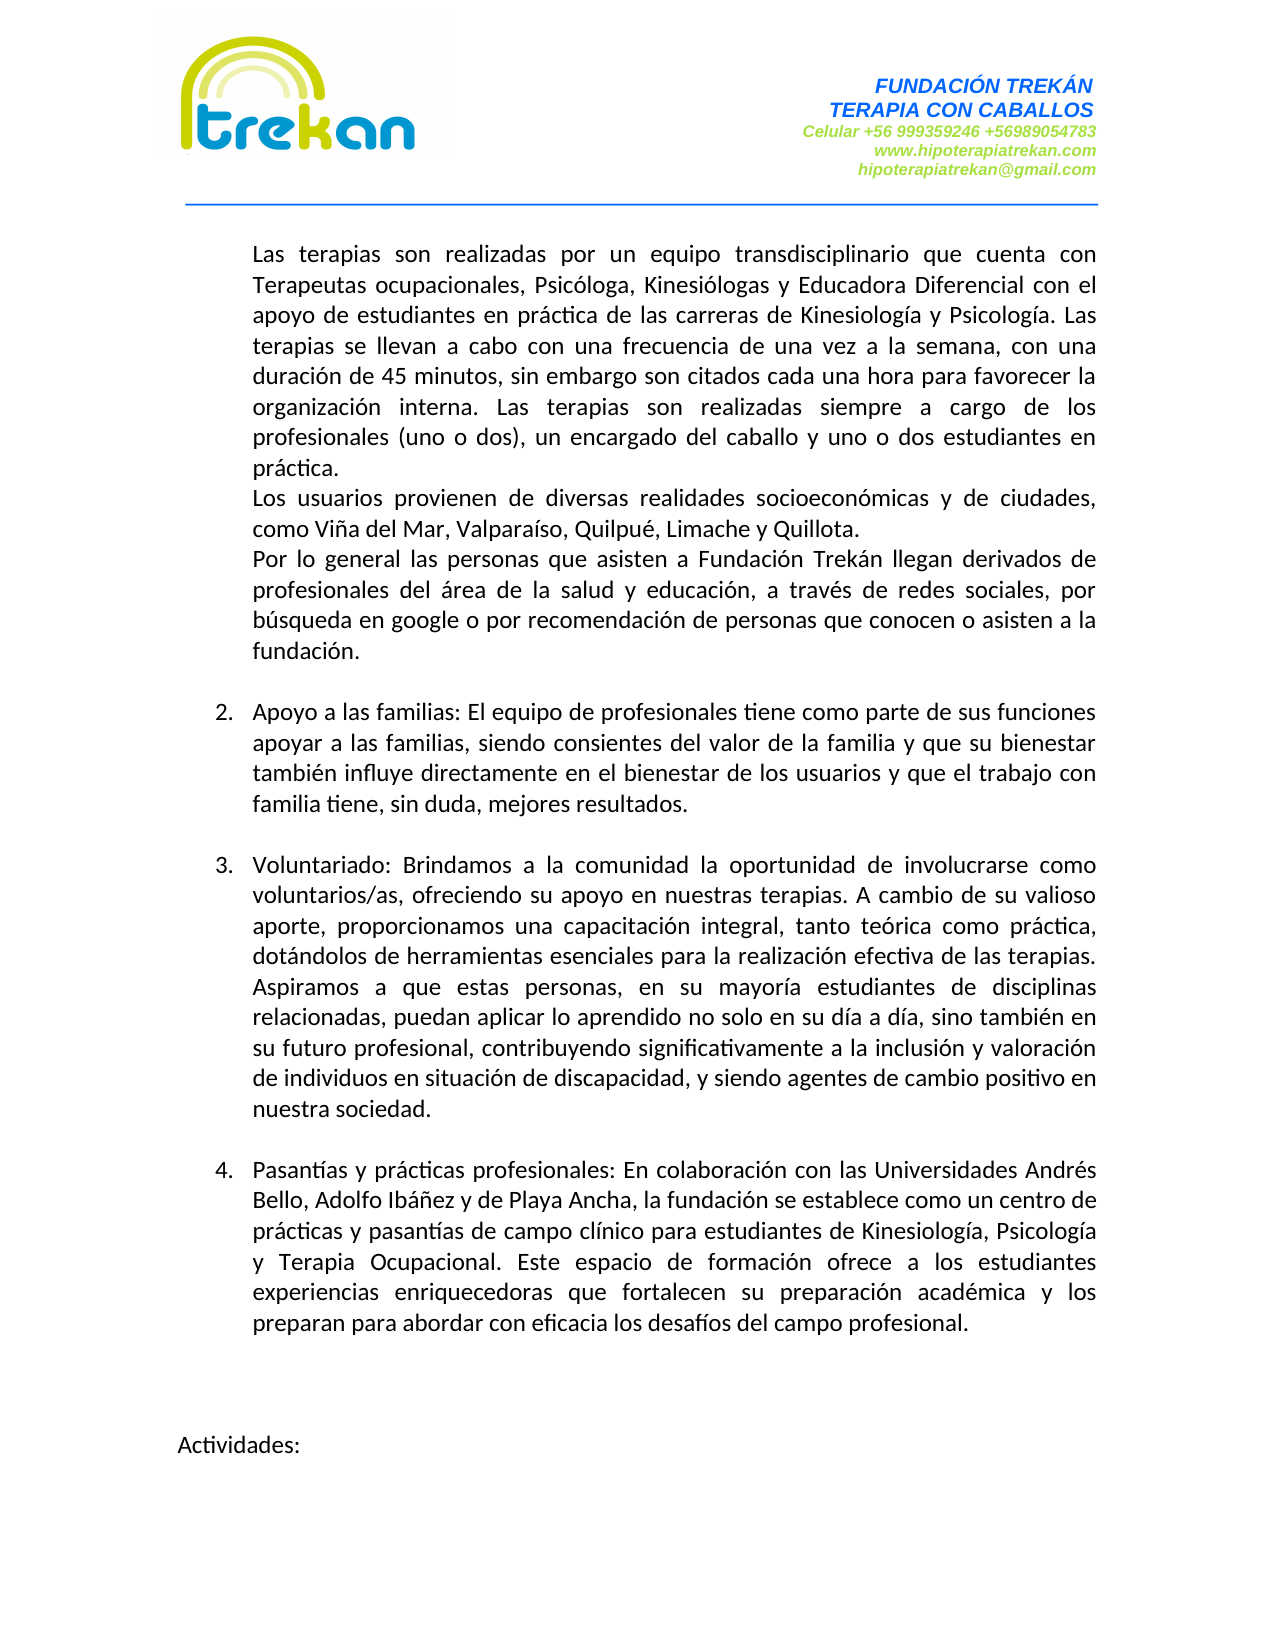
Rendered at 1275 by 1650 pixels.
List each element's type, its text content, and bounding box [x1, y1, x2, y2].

list Por lo general las personas que asisten a Fundación Trekán llegan derivados de profesionales del área de la salud y educación, a través de redes sociales, por búsqueda en google o por recomendación de personas que conocen o asisten a la fundación. [252, 544, 1098, 666]
list Los usuarios provienen de diversas realidades socioeconómicas y de ciudades, como Viña del Mar, Valparaíso, Quilpué, Limache y Quillota. [252, 483, 1098, 544]
text Actividades: [177, 1429, 1098, 1459]
list Apoyo a las familias: El equipo de profesionales tiene como parte de sus funciones apoyar a las familias, siendo consientes del valor de la familia y que su bienestar también influye directamente en el bienestar de los usuarios y que el trabajo con familia tiene, sin duda, mejores resultados. [215, 696, 1098, 818]
picture [153, 13, 451, 155]
list Las terapias son realizadas por un equipo transdisciplinario que cuenta con Terapeutas ocupacionales, Psicóloga, Kinesiólogas y Educadora Diferencial con el apoyo de estudiantes en práctica de las carreras de Kinesiología y Psicología. Las terapias se llevan a cabo con una frecuencia de una vez a la semana, con una duración de 45 minutos, sin embargo son citados cada una hora para favorecer la organización interna. Las terapias son realizadas siempre a cargo de los profesionales (uno o dos), un encargado del caballo y uno o dos estudiantes en práctica. [252, 238, 1098, 483]
list Pasantías y prácticas profesionales: En colaboración con las Universidades Andrés Bello, Adolfo Ibáñez y de Playa Ancha, la fundación se establece como un centro de prácticas y pasantías de campo clínico para estudiantes de Kinesiología, Psicología y Terapia Ocupacional. Este espacio de formación ofrece a los estudiantes experiencias enriquecedoras que fortalecen su preparación académica y los preparan para abordar con eficacia los desafíos del campo profesional. [215, 1154, 1098, 1337]
list Voluntariado: Brindamos a la comunidad la oportunidad de involucrarse como voluntarios/as, ofreciendo su apoyo en nuestras terapias. A cambio de su valioso aporte, proporcionamos una capacitación integral, tanto teórica como práctica, dotándolos de herramientas esenciales para la realización efectiva de las terapias. Aspiramos a que estas personas, en su mayoría estudiantes de disciplinas relacionadas, puedan aplicar lo aprendido no solo en su día a día, sino también en su futuro profesional, contribuyendo significativamente a la inclusión y valoración de individuos en situación de discapacidad, y siendo agentes de cambio positivo en nuestra sociedad. [215, 849, 1098, 1123]
